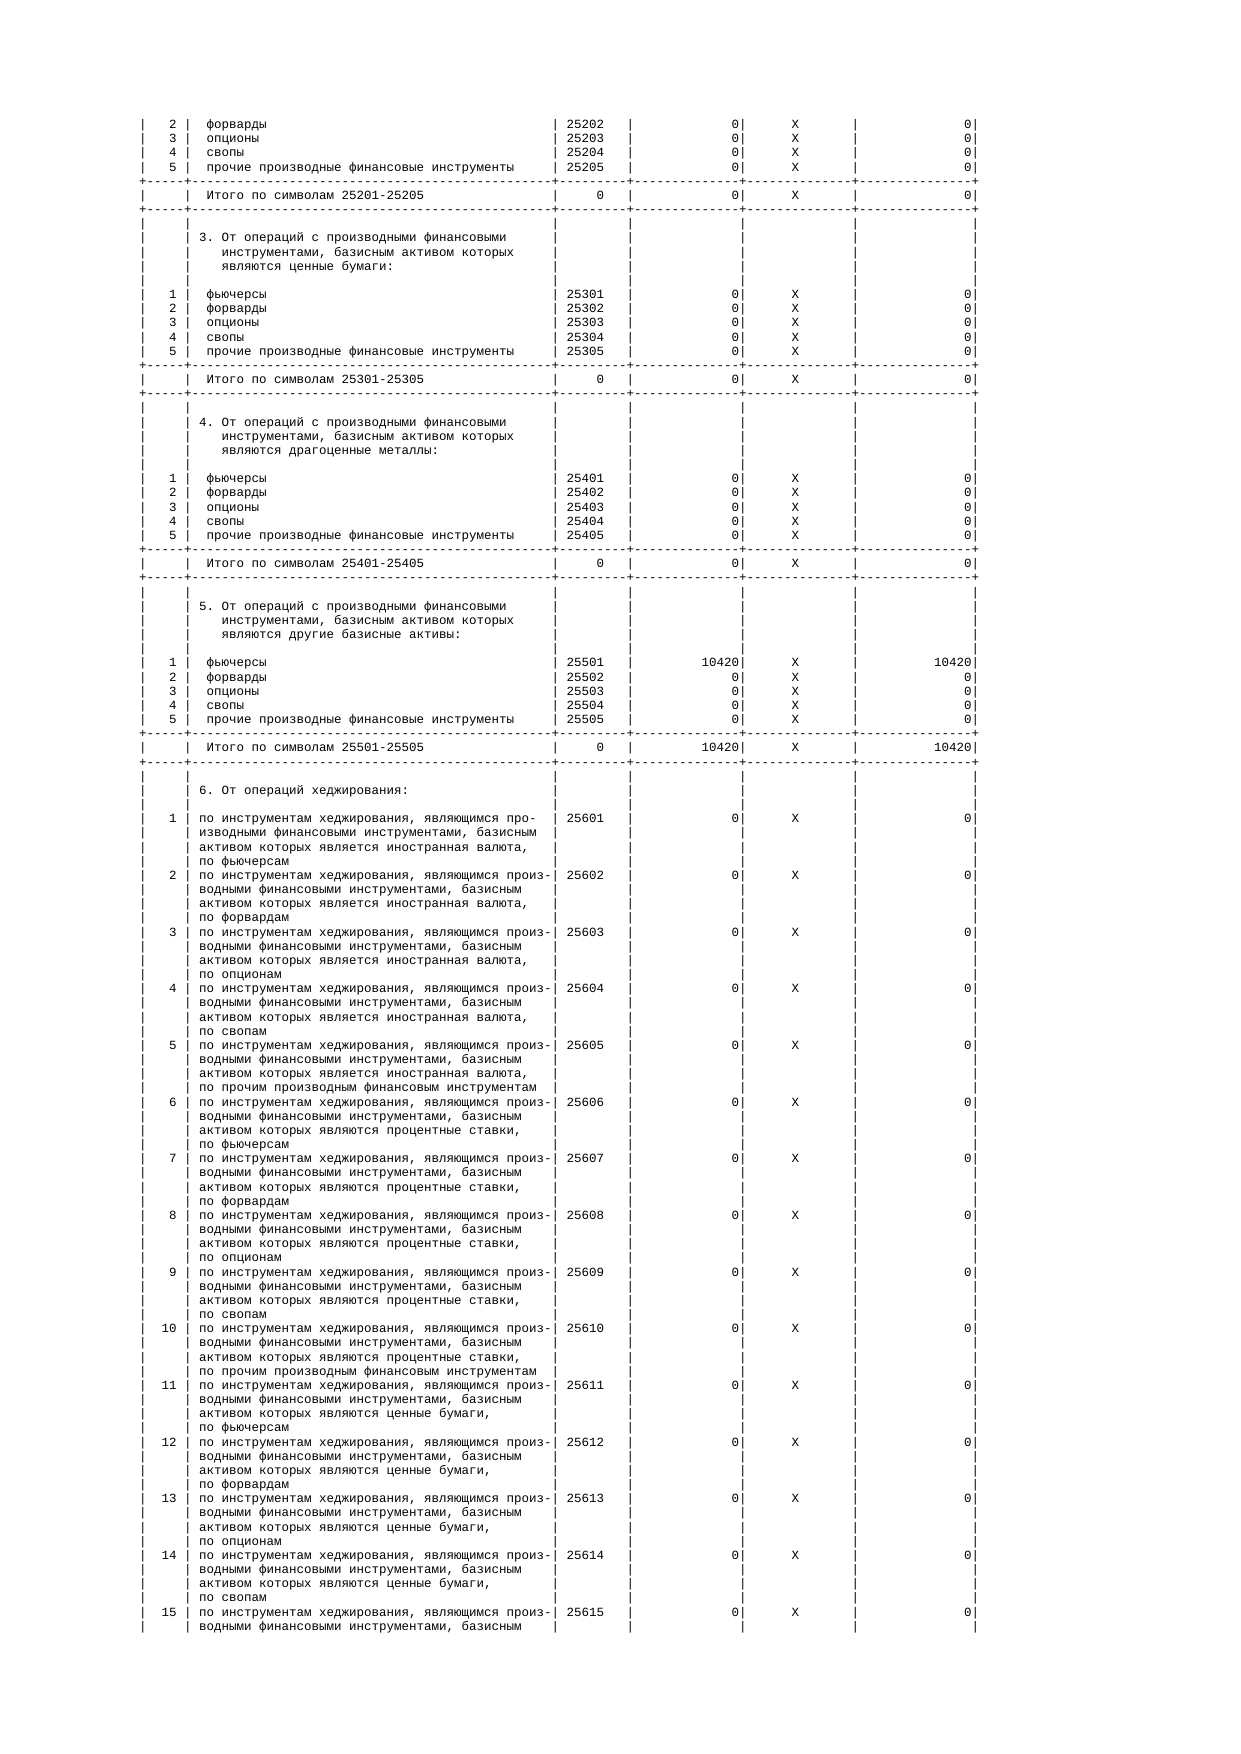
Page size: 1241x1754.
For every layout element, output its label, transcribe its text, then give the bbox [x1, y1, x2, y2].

text +-----+------------------------------------------------+---------+--------------+--------------+---------------+ [139, 543, 1101, 557]
text | | Итого по символам 25401-25405 | 0 | 0| Х | 0| [139, 557, 1101, 571]
text | 3 | опционы | 25403 | 0| Х | 0| [139, 501, 1101, 515]
text | | водными финансовыми инструментами, базисным | | | | | [139, 940, 1101, 954]
text | | водными финансовыми инструментами, базисным | | | | | [139, 883, 1101, 897]
text | 9 | по инструментам хеджирования, являющимся произ-| 25609 | 0| Х | 0| [139, 1266, 1101, 1280]
text | | активом которых являются ценные бумаги, | | | | | [139, 1464, 1101, 1478]
text | | инструментами, базисным активом которых | | | | | [139, 614, 1101, 628]
text | 1 | фьючерсы | 25501 | 10420| Х | 10420| [139, 656, 1101, 671]
text | 5 | прочие производные финансовые инструменты | 25205 | 0| Х | 0| [139, 161, 1101, 175]
text | 5 | по инструментам хеджирования, являющимся произ-| 25605 | 0| Х | 0| [139, 1039, 1101, 1053]
text | 1 | фьючерсы | 25401 | 0| Х | 0| [139, 472, 1101, 486]
text | | являются драгоценные металлы: | | | | | [139, 444, 1101, 458]
text | | по опционам | | | | | [139, 1251, 1101, 1266]
text | | | | | | | [139, 798, 1101, 812]
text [139, 1563, 1101, 1577]
text | | по фьючерсам | | | | | [139, 1421, 1101, 1436]
text | | по прочим производным финансовым инструментам | | | | | [139, 1365, 1101, 1379]
text | 5 | прочие производные финансовые инструменты | 25505 | 0| Х | 0| [139, 713, 1101, 727]
text | | активом которых являются процентные ставки, | | | | | [139, 1237, 1101, 1251]
text | | водными финансовыми инструментами, базисным | | | | | [139, 1450, 1101, 1464]
text +-----+------------------------------------------------+---------+--------------+--------------+---------------+ [139, 727, 1101, 741]
text | | 6. От операций хеджирования: | | | | | [139, 784, 1101, 798]
text | | по опционам | | | | | [139, 1535, 1101, 1549]
text | | инструментами, базисным активом которых | | | | | [139, 246, 1101, 260]
text | | | | | | | [139, 274, 1101, 288]
text | | | | | | | [139, 458, 1101, 472]
text | | | | | | | [139, 401, 1101, 416]
text | | по опционам | | | | | [139, 968, 1101, 982]
text +-----+------------------------------------------------+---------+--------------+--------------+---------------+ [139, 359, 1101, 373]
text | 2 | по инструментам хеджирования, являющимся произ-| 25602 | 0| Х | 0| [139, 869, 1101, 883]
text | | активом которых являются процентные ставки, | | | | | [139, 1294, 1101, 1308]
text | | активом которых являются процентные ставки, | | | | | [139, 1124, 1101, 1138]
text | 5 | прочие производные финансовые инструменты | 25305 | 0| Х | 0| [139, 345, 1101, 359]
text | | водными финансовыми инструментами, базисным | | | | | [139, 1336, 1101, 1351]
text | | водными финансовыми инструментами, базисным | | | | | [139, 996, 1101, 1011]
text | 1 | по инструментам хеджирования, являющимся про- | 25601 | 0| Х | 0| [139, 812, 1101, 826]
text | | по форвардам | | | | | [139, 1195, 1101, 1209]
text | 2 | форварды | 25202 | 0| Х | 0| [139, 118, 1101, 132]
text | 2 | форварды | 25302 | 0| Х | 0| [139, 302, 1101, 316]
text | | активом которых являются ценные бумаги, | | | | | [139, 1407, 1101, 1421]
text | | водными финансовыми инструментами, базисным | | | | | [139, 1280, 1101, 1294]
text | | активом которых является иностранная валюта, | | | | | [139, 1067, 1101, 1081]
text | 3 | опционы | 25503 | 0| Х | 0| [139, 685, 1101, 699]
text | | активом которых являются ценные бумаги, | | | | | [139, 1521, 1101, 1535]
text | | водными финансовыми инструментами, базисным | | | | | [139, 1393, 1101, 1407]
text | 12 | по инструментам хеджирования, являющимся произ-| 25612 | 0| Х | 0| [139, 1436, 1101, 1450]
text | 6 | по инструментам хеджирования, являющимся произ-| 25606 | 0| Х | 0| [139, 1096, 1101, 1110]
text | | по форвардам | | | | | [139, 911, 1101, 926]
text | | являются другие базисные активы: | | | | | [139, 628, 1101, 642]
text | | изводными финансовыми инструментами, базисным | | | | | [139, 826, 1101, 841]
text | 7 | по инструментам хеджирования, являющимся произ-| 25607 | 0| Х | 0| [139, 1152, 1101, 1166]
text +-----+------------------------------------------------+---------+--------------+--------------+---------------+ [139, 175, 1101, 189]
text | 3 | опционы | 25203 | 0| Х | 0| [139, 132, 1101, 146]
text +-----+------------------------------------------------+---------+--------------+--------------+---------------+ [139, 203, 1101, 217]
text | | водными финансовыми инструментами, базисным | | | | | [139, 1053, 1101, 1067]
text | | инструментами, базисным активом которых | | | | | [139, 430, 1101, 444]
text | | водными финансовыми инструментами, базисным | | | | | [139, 1223, 1101, 1237]
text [139, 1620, 1101, 1634]
text | 4 | свопы | 25404 | 0| Х | 0| [139, 515, 1101, 529]
text | 4 | свопы | 25204 | 0| Х | 0| [139, 146, 1101, 161]
text +-----+------------------------------------------------+---------+--------------+--------------+---------------+ [139, 571, 1101, 586]
text | 5 | прочие производные финансовые инструменты | 25405 | 0| Х | 0| [139, 529, 1101, 543]
text | | 3. От операций с производными финансовыми | | | | | [139, 231, 1101, 246]
text | 4 | свопы | 25504 | 0| Х | 0| [139, 699, 1101, 713]
text | 15 | по инструментам хеджирования, являющимся произ-| 25615 | 0| Х | 0| [139, 1606, 1101, 1620]
text | | по фьючерсам | | | | | [139, 855, 1101, 869]
text | 4 | свопы | 25304 | 0| Х | 0| [139, 331, 1101, 345]
text | | | | | | | [139, 770, 1101, 784]
text | | по форвардам | | | | | [139, 1478, 1101, 1492]
text | | активом которых является иностранная валюта, | | | | | [139, 954, 1101, 968]
text | 11 | по инструментам хеджирования, являющимся произ-| 25611 | 0| Х | 0| [139, 1379, 1101, 1393]
text | | активом которых является иностранная валюта, | | | | | [139, 897, 1101, 911]
text | 2 | форварды | 25502 | 0| Х | 0| [139, 671, 1101, 685]
text | | 5. От операций с производными финансовыми | | | | | [139, 600, 1101, 614]
text | | водными финансовыми инструментами, базисным | | | | | [139, 1166, 1101, 1181]
text | | 4. От операций с производными финансовыми | | | | | [139, 416, 1101, 430]
text | 4 | по инструментам хеджирования, являющимся произ-| 25604 | 0| Х | 0| [139, 982, 1101, 996]
text +-----+------------------------------------------------+---------+--------------+--------------+---------------+ [139, 387, 1101, 401]
text | | Итого по символам 25501-25505 | 0 | 10420| Х | 10420| [139, 741, 1101, 756]
text | | по фьючерсам | | | | | [139, 1138, 1101, 1152]
text | | активом которых является иностранная валюта, | | | | | [139, 1011, 1101, 1025]
text | | Итого по символам 25201-25205 | 0 | 0| Х | 0| [139, 189, 1101, 203]
text | | | | | | | [139, 642, 1101, 656]
text | | по свопам | | | | | [139, 1308, 1101, 1322]
text | 3 | опционы | 25303 | 0| Х | 0| [139, 316, 1101, 331]
text | 8 | по инструментам хеджирования, являющимся произ-| 25608 | 0| Х | 0| [139, 1209, 1101, 1223]
text | | | | | | | [139, 217, 1101, 231]
text | | активом которых является иностранная валюта, | | | | | [139, 841, 1101, 855]
text | | | | | | | [139, 586, 1101, 600]
text | | активом которых являются процентные ставки, | | | | | [139, 1351, 1101, 1365]
text | 3 | по инструментам хеджирования, являющимся произ-| 25603 | 0| Х | 0| [139, 926, 1101, 940]
text | 1 | фьючерсы | 25301 | 0| Х | 0| [139, 288, 1101, 302]
text | 2 | форварды | 25402 | 0| Х | 0| [139, 486, 1101, 501]
text | | по свопам | | | | | [139, 1025, 1101, 1039]
text | | Итого по символам 25301-25305 | 0 | 0| Х | 0| [139, 373, 1101, 387]
text | | являются ценные бумаги: | | | | | [139, 260, 1101, 274]
text | | по прочим производным финансовым инструментам | | | | | [139, 1081, 1101, 1096]
text +-----+------------------------------------------------+---------+--------------+--------------+---------------+ [139, 756, 1101, 770]
text | | активом которых являются процентные ставки, | | | | | [139, 1181, 1101, 1195]
text | 14 | по инструментам хеджирования, являющимся произ-| 25614 | 0| Х | 0| [139, 1549, 1101, 1563]
text | | по свопам | | | | | [139, 1591, 1101, 1606]
text | 13 | по инструментам хеджирования, являющимся произ-| 25613 | 0| Х | 0| [139, 1492, 1101, 1506]
text | | водными финансовыми инструментами, базисным | | | | | [139, 1506, 1101, 1521]
text | | водными финансовыми инструментами, базисным | | | | | [139, 1110, 1101, 1124]
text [139, 1577, 1101, 1591]
text | 10 | по инструментам хеджирования, являющимся произ-| 25610 | 0| Х | 0| [139, 1322, 1101, 1336]
